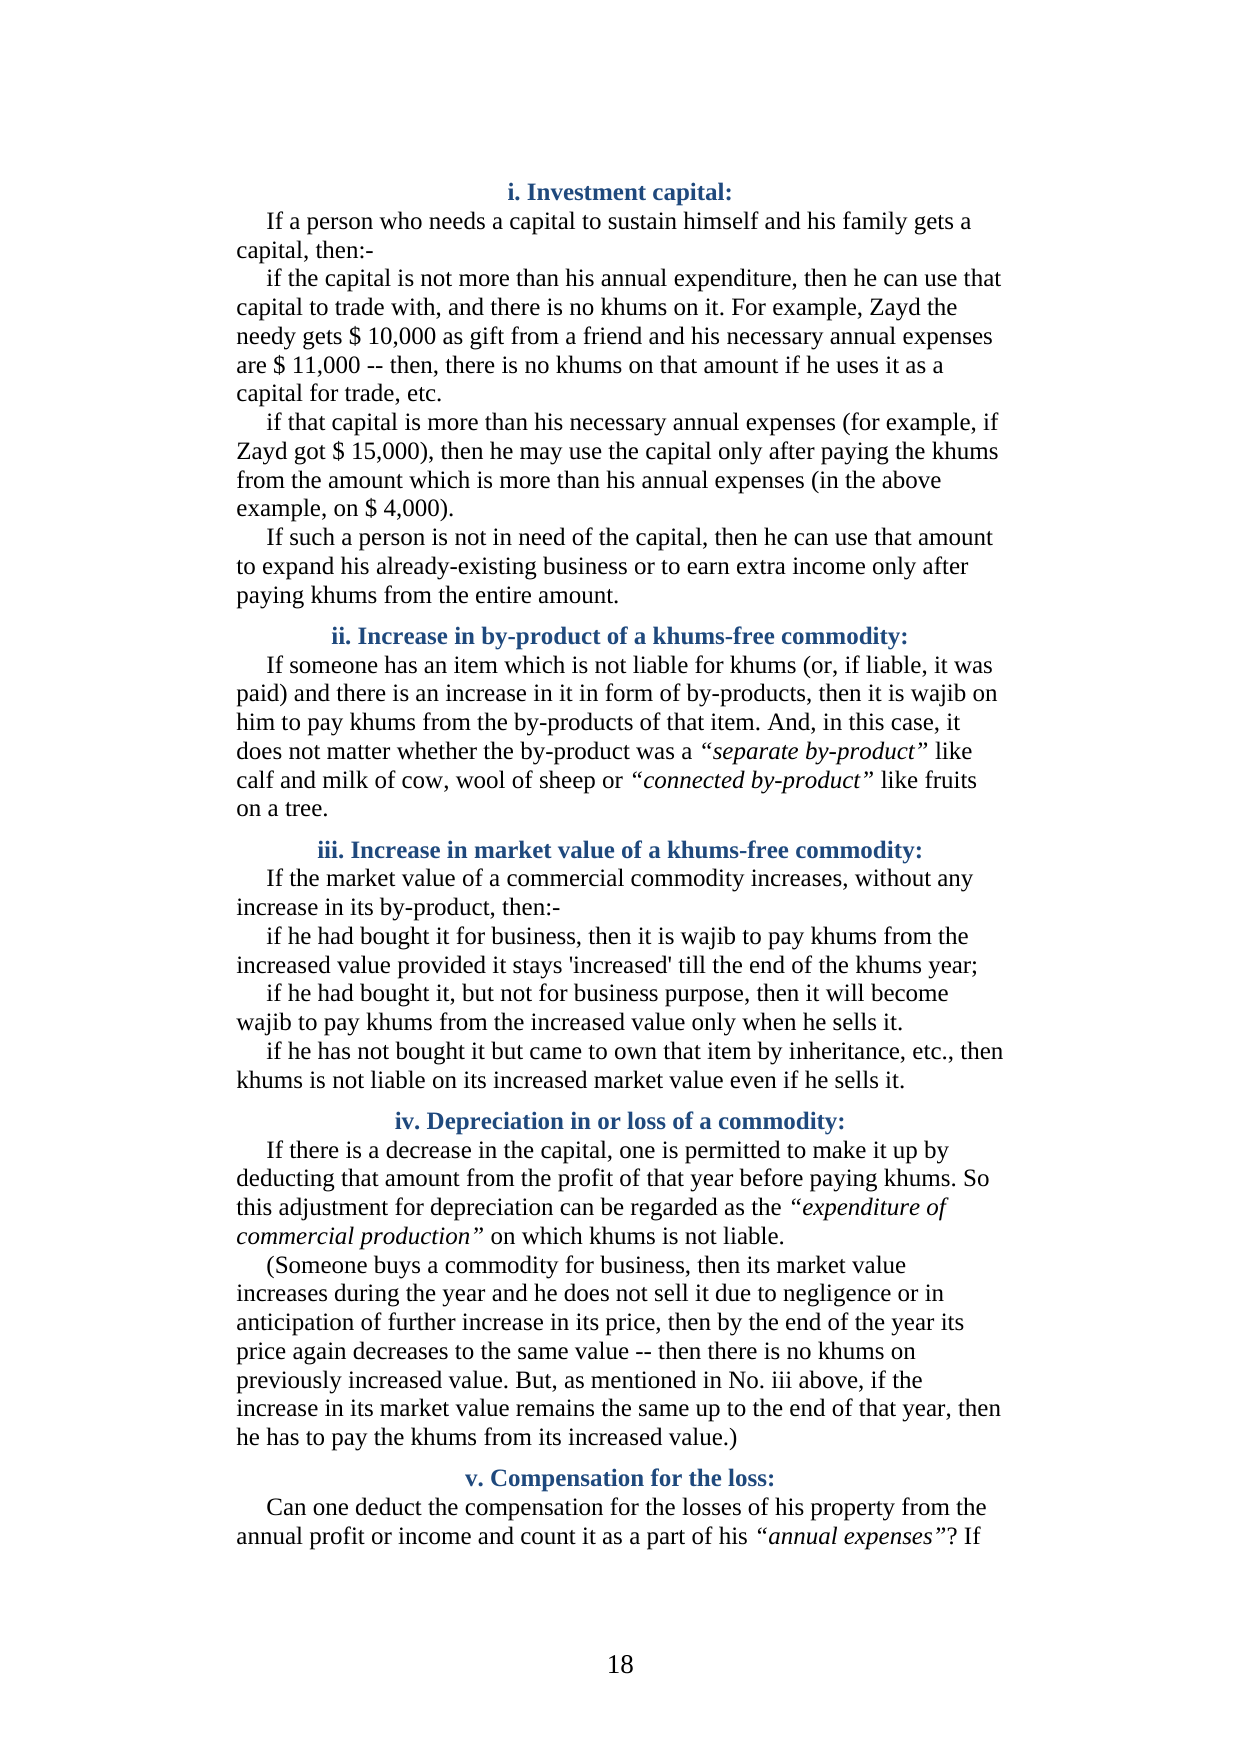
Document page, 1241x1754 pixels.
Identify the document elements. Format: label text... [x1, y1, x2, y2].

subtitle iv. Depreciation in or loss of a commodity: [236, 1106, 1004, 1135]
text if that capital is more than his necessary annual expenses (for example, if Zayd got $ 15,000), then he may use the capital only after paying the khums from the amount which is more than his annual expenses (in the above example, on $ 4,000). [236, 407, 1004, 522]
subtitle iii. Increase in market value of a khums-free commodity: [236, 835, 1004, 863]
text If such a person is not in need of the capital, then he can use that amount to expand his already-existing business or to earn extra income only after paying khums from the entire amount. [236, 522, 1004, 608]
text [236, 1492, 1004, 1550]
subtitle i. Investment capital: [236, 177, 1004, 206]
subtitle ii. Increase in by-product of a khums-free commodity: [236, 621, 1004, 650]
text If a person who needs a capital to sustain himself and his family gets a capital, then:- [236, 206, 1004, 263]
text If there is a decrease in the capital, one is permitted to make it up by deducting that amount from the profit of that year before paying khums. So this adjustment for depreciation can be regarded as the “expenditure of commercial production” on which khums is not liable. [236, 1135, 1004, 1250]
text If someone has an item which is not liable for khums (or, if liable, it was paid) and there is an increase in it in form of by-products, then it is wajib on him to pay khums from the by-products of that item. And, in this case, it does not matter whether the by-product was a “separate by-product” like calf and milk of cow, wool of sheep or “connected by-product” like fruits on a tree. [236, 650, 1004, 822]
text if he has not bought it but came to own that item by inheritance, etc., then khums is not liable on its increased market value even if he sells it. [236, 1036, 1004, 1093]
text if the capital is not more than his annual expenditure, then he can use that capital to trade with, and there is no khums on it. For example, Zayd the needy gets $ 10,000 as gift from a friend and his necessary annual expenses are $ 11,000 -- then, there is no khums on that amount if he uses it as a capital for trade, etc. [236, 263, 1004, 407]
text (Someone buys a commodity for business, then its market value increases during the year and he does not sell it due to negligence or in anticipation of further increase in its price, then by the end of the year its price again decreases to the same value -- then there is no khums on previously increased value. But, as mentioned in No. iii above, if the increase in its market value remains the same up to the end of that year, then he has to pay the khums from its increased value.) [236, 1250, 1004, 1451]
text if he had bought it for business, then it is wajib to pay khums from the increased value provided it stays 'increased' till the end of the khums year; [236, 921, 1004, 978]
text if he had bought it, but not for business purpose, then it will become wajib to pay khums from the increased value only when he sells it. [236, 978, 1004, 1036]
text If the market value of a commercial commodity increases, without any increase in its by-product, then:- [236, 863, 1004, 921]
subtitle v. Compensation for the loss: [236, 1463, 1004, 1492]
